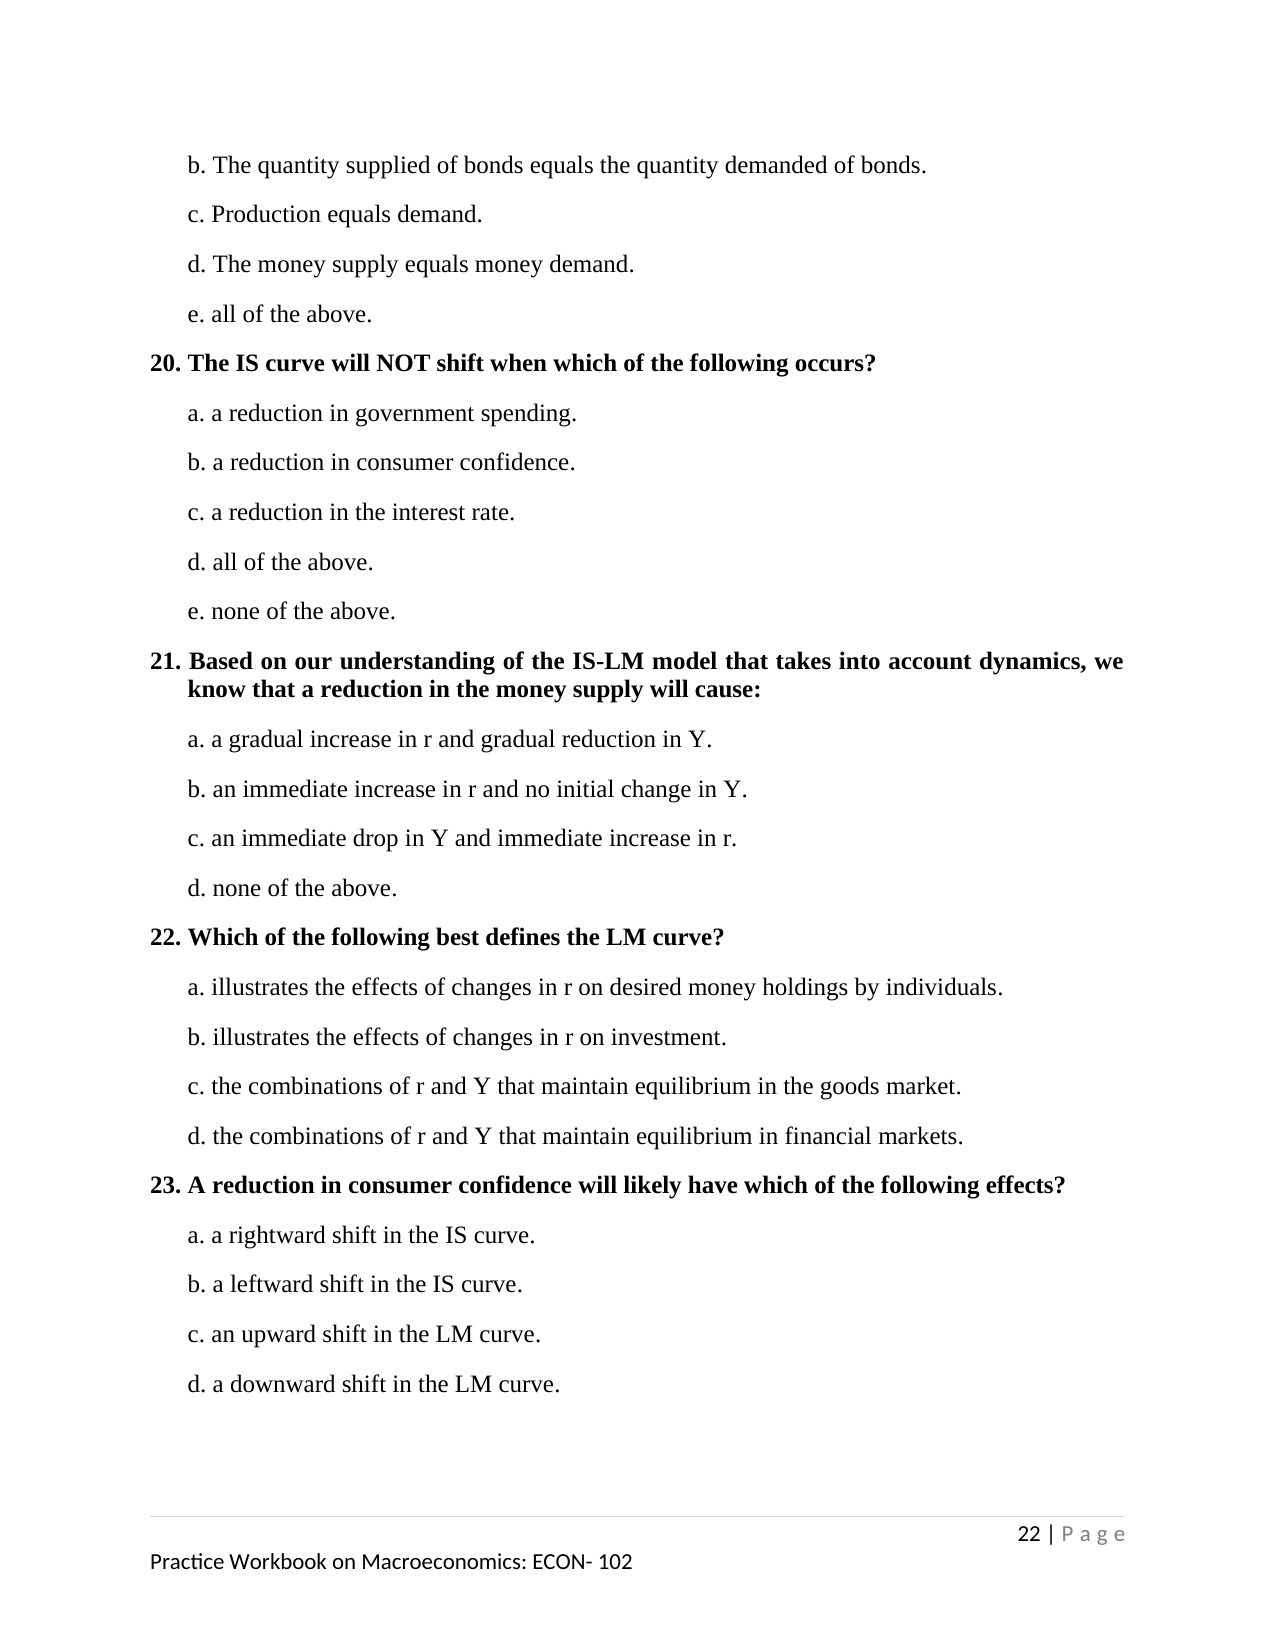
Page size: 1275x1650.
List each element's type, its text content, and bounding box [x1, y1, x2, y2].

text a. a reduction in government spending. [187, 398, 1125, 427]
text b. illustrates the effects of changes in r on investment. [187, 1022, 1125, 1050]
text e. none of the above. [187, 596, 1125, 625]
text a. a gradual increase in r and gradual reduction in Y. [187, 724, 1125, 753]
text b. an immediate increase in r and no initial change in Y. [187, 774, 1125, 802]
text 22. Which of the following best defines the LM curve? [150, 922, 1125, 951]
text 20. The IS curve will NOT shift when which of the following occurs? [150, 348, 1125, 377]
text a. a rightward shift in the IS curve. [187, 1220, 1125, 1249]
text c. Production equals demand. [187, 199, 1125, 228]
text d. a downward shift in the LM curve. [187, 1369, 1125, 1397]
text c. an immediate drop in Y and immediate increase in r. [187, 823, 1125, 852]
text a. illustrates the effects of changes in r on desired money holdings by individuals. [187, 972, 1125, 1001]
text 23. A reduction in consumer confidence will likely have which of the following effects? [150, 1170, 1125, 1199]
text b. The quantity supplied of bonds equals the quantity demanded of bonds. [187, 150, 1125, 179]
text b. a reduction in consumer confidence. [187, 447, 1125, 476]
text d. none of the above. [187, 873, 1125, 902]
text b. a leftward shift in the IS curve. [187, 1269, 1125, 1298]
text d. The money supply equals money demand. [187, 249, 1125, 278]
text c. the combinations of r and Y that maintain equilibrium in the goods market. [187, 1071, 1125, 1100]
text d. the combinations of r and Y that maintain equilibrium in financial markets. [187, 1121, 1125, 1149]
text e. all of the above. [187, 299, 1125, 327]
text c. an upward shift in the LM curve. [187, 1319, 1125, 1348]
text 21. Based on our understanding of the IS-LM model that takes into account dynamics, we know that a reduction in the money supply will cause: [150, 646, 1125, 703]
text d. all of the above. [187, 547, 1125, 575]
text c. a reduction in the interest rate. [187, 497, 1125, 526]
